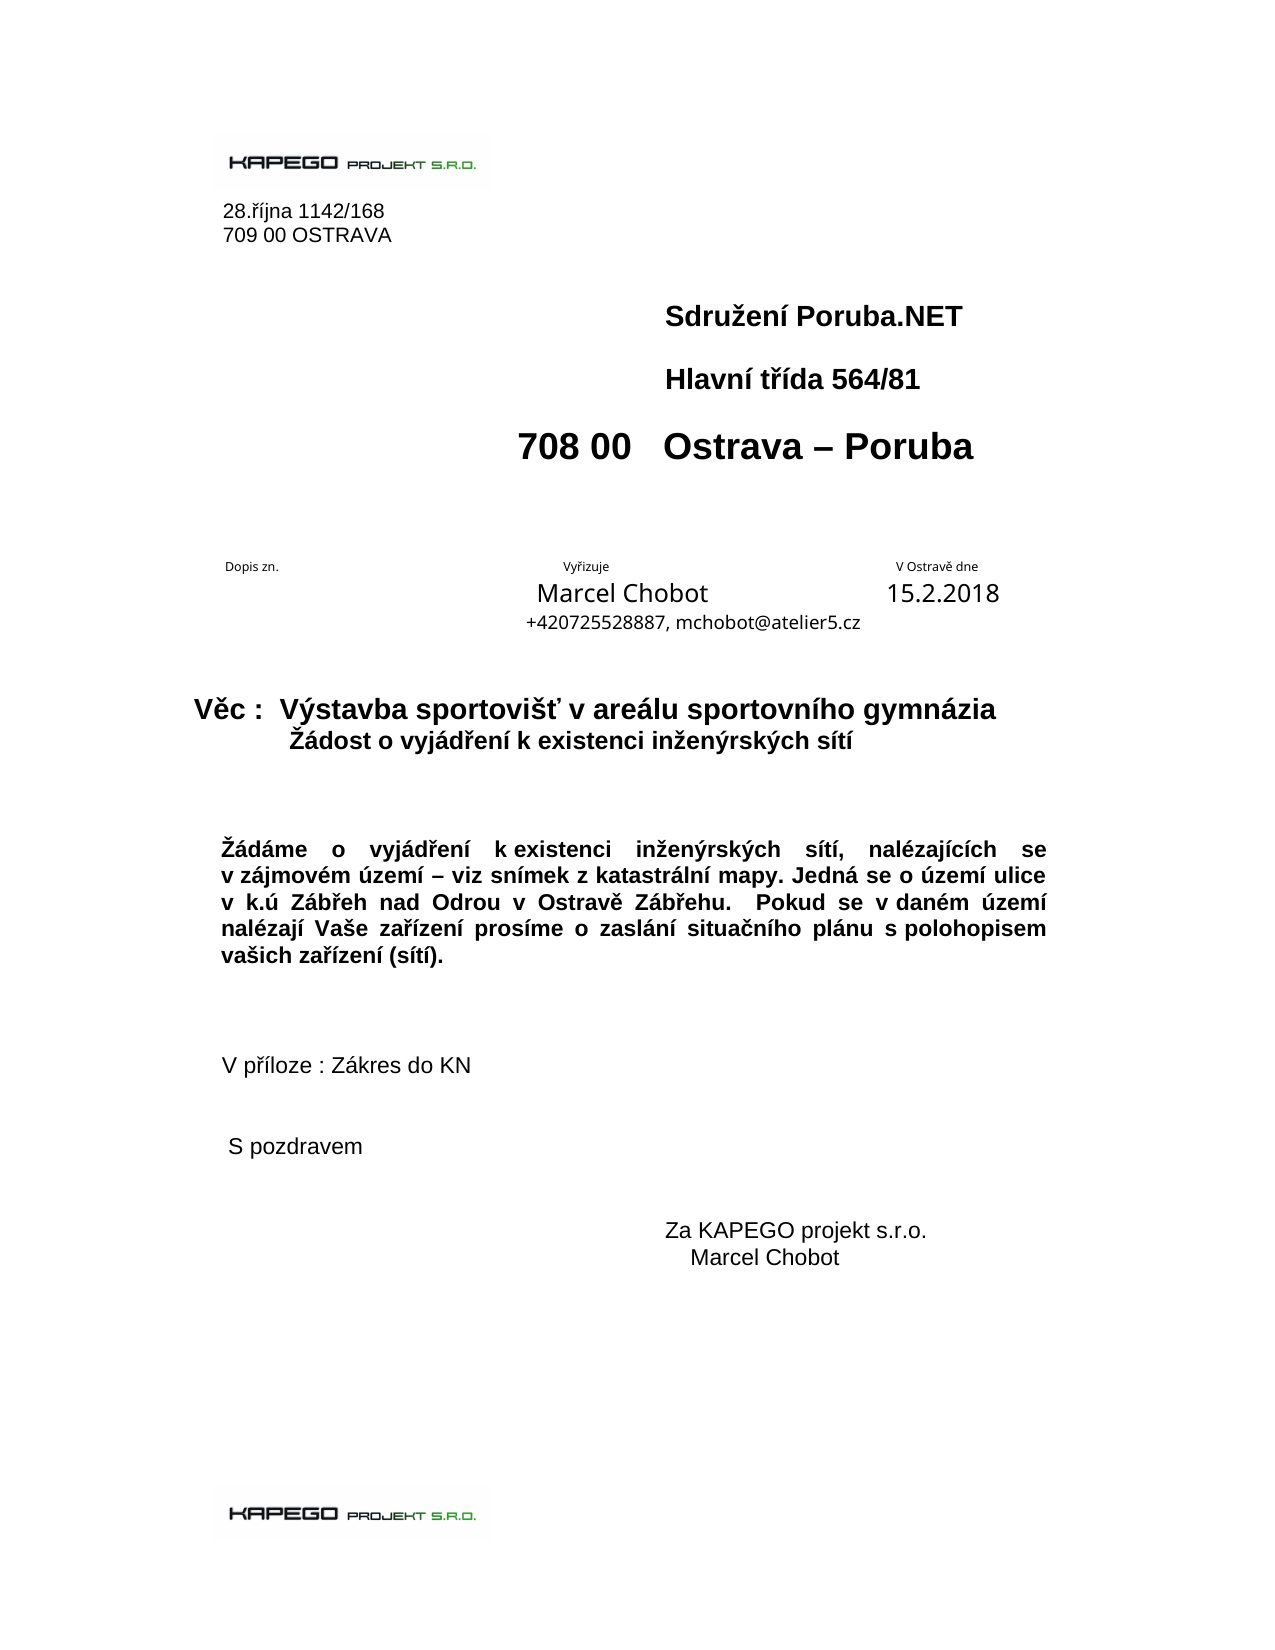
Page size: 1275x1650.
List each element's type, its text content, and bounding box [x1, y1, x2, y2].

text 709 00 OSTRAVA [148, 223, 1127, 247]
text 708 00 Ostrava – Poruba [148, 424, 1127, 496]
text +420725528887, mchobot@atelier5.cz [148, 609, 1127, 635]
subtitle Žádost o vyjádření k existenci inženýrských sítí [148, 726, 1127, 755]
text 28.října 1142/168 [148, 199, 1127, 223]
text S pozdravem [148, 1133, 1127, 1159]
text Hlavní třída 564/81 [148, 362, 1127, 395]
text Marcel Chobot 15.2.2018 [148, 575, 1127, 609]
picture [212, 1484, 493, 1541]
text Dopis zn. Vyřizuje V Ostravě dne [148, 558, 1127, 575]
picture [212, 133, 493, 190]
text Věc : Výstavba sportovišť v areálu sportovního gymnázia [182, 692, 1047, 726]
text V příloze : Zákres do KN [148, 1052, 1127, 1078]
text Žádáme o vyjádření k existenci inženýrských sítí, nalézajících se v zájmovém území – viz snímek z katastrální mapy. Jedná se o území ulice v k.ú Zábřeh nad Odrou v Ostravě Zábřehu. Pokud se v daném území nalézají Vaše zařízení prosíme o zaslání situačního plánu s polohopisem vašich zařízení (sítí). [182, 836, 1047, 968]
text Sdružení Poruba.NET [148, 299, 1127, 333]
text Za KAPEGO projekt s.r.o. Marcel Chobot [148, 1217, 1127, 1270]
